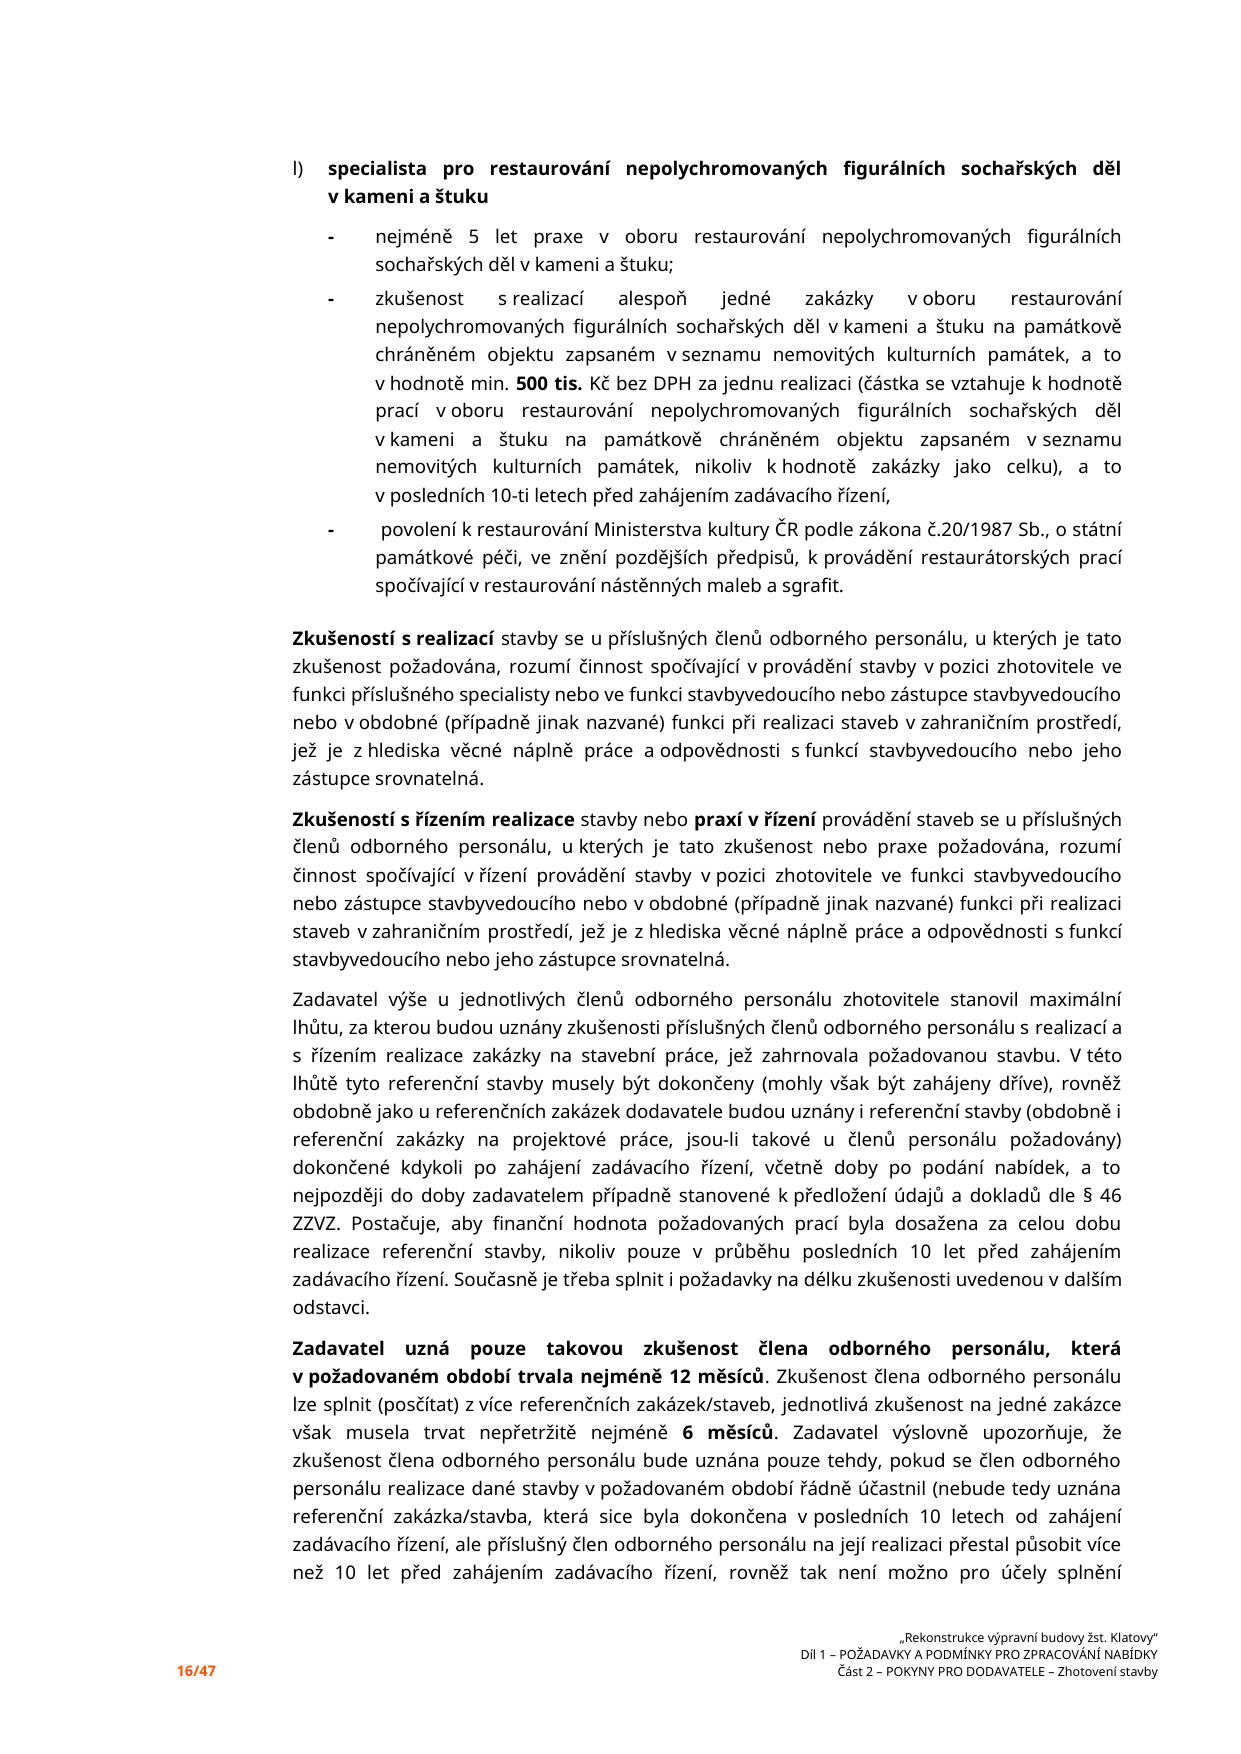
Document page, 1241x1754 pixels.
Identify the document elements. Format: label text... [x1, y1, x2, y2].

text nejméně 5 let praxe v oboru restaurování nepolychromovaných figurálních sochařských děl v kameni a štuku; [328, 223, 1122, 277]
text Zadavatel výše u jednotlivých členů odborného personálu zhotovitele stanovil maximální lhůtu, za kterou budou uznány zkušenosti příslušných členů odborného personálu s realizací a s řízením realizace zakázky na stavební práce, jež zahrnovala požadovanou stavbu. V této lhůtě tyto referenční stavby musely být dokončeny (mohly však být zahájeny dříve), rovněž obdobně jako u referenčních zakázek dodavatele budou uznány i referenční stavby (obdobně i referenční zakázky na projektové práce, jsou-li takové u členů personálu požadovány) dokončené kdykoli po zahájení zadávacího řízení, včetně doby po podání nabídek, a to nejpozději do doby zadavatelem případně stanovené k předložení údajů a dokladů dle § 46 ZZVZ. Postačuje, aby finanční hodnota požadovaných prací byla dosažena za celou dobu realizace referenční stavby, nikoliv pouze v průběhu posledních 10 let před zahájením zadávacího řízení. Současně je třeba splnit i požadavky na délku zkušenosti uvedenou v dalším odstavci. [292, 986, 1122, 1320]
text povolení k restaurování Ministerstva kultury ČR podle zákona č.20/1987 Sb., o státní památkové péči, ve znění pozdějších předpisů, k provádění restaurátorských prací spočívající v restaurování nástěnných maleb a sgrafit. [328, 516, 1122, 598]
text Zkušeností s realizací stavby se u příslušných členů odborného personálu, u kterých je tato zkušenost požadována, rozumí činnost spočívající v provádění stavby v pozici zhotovitele ve funkci příslušného specialisty nebo ve funkci stavbyvedoucího nebo zástupce stavbyvedoucího nebo v obdobné (případně jinak nazvané) funkci při realizaci staveb v zahraničním prostředí, jež je z hlediska věcné náplně práce a odpovědnosti s funkcí stavbyvedoucího nebo jeho zástupce srovnatelná. [292, 625, 1122, 791]
text zkušenost s realizací alespoň jedné zakázky v oboru restaurování nepolychromovaných figurálních sochařských děl v kameni a štuku na památkově chráněném objektu zapsaném v seznamu nemovitých kulturních památek, a to v hodnotě min. 500 tis. Kč bez DPH za jednu realizaci (částka se vztahuje k hodnotě prací v oboru restaurování nepolychromovaných figurálních sochařských děl v kameni a štuku na památkově chráněném objektu zapsaném v seznamu nemovitých kulturních památek, nikoliv k hodnotě zakázky jako celku), a to v posledních 10-ti letech před zahájením zadávacího řízení, [328, 286, 1122, 507]
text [292, 1335, 1122, 1585]
text specialista pro restaurování nepolychromovaných figurálních sochařských děl v kameni a štuku [292, 155, 1122, 208]
text Zkušeností s řízením realizace stavby nebo praxí v řízení provádění staveb se u příslušných členů odborného personálu, u kterých je tato zkušenost nebo praxe požadována, rozumí činnost spočívající v řízení provádění stavby v pozici zhotovitele ve funkci stavbyvedoucího nebo zástupce stavbyvedoucího nebo v obdobné (případně jinak nazvané) funkci při realizaci staveb v zahraničním prostředí, jež je z hlediska věcné náplně práce a odpovědnosti s funkcí stavbyvedoucího nebo jeho zástupce srovnatelná. [292, 806, 1122, 971]
